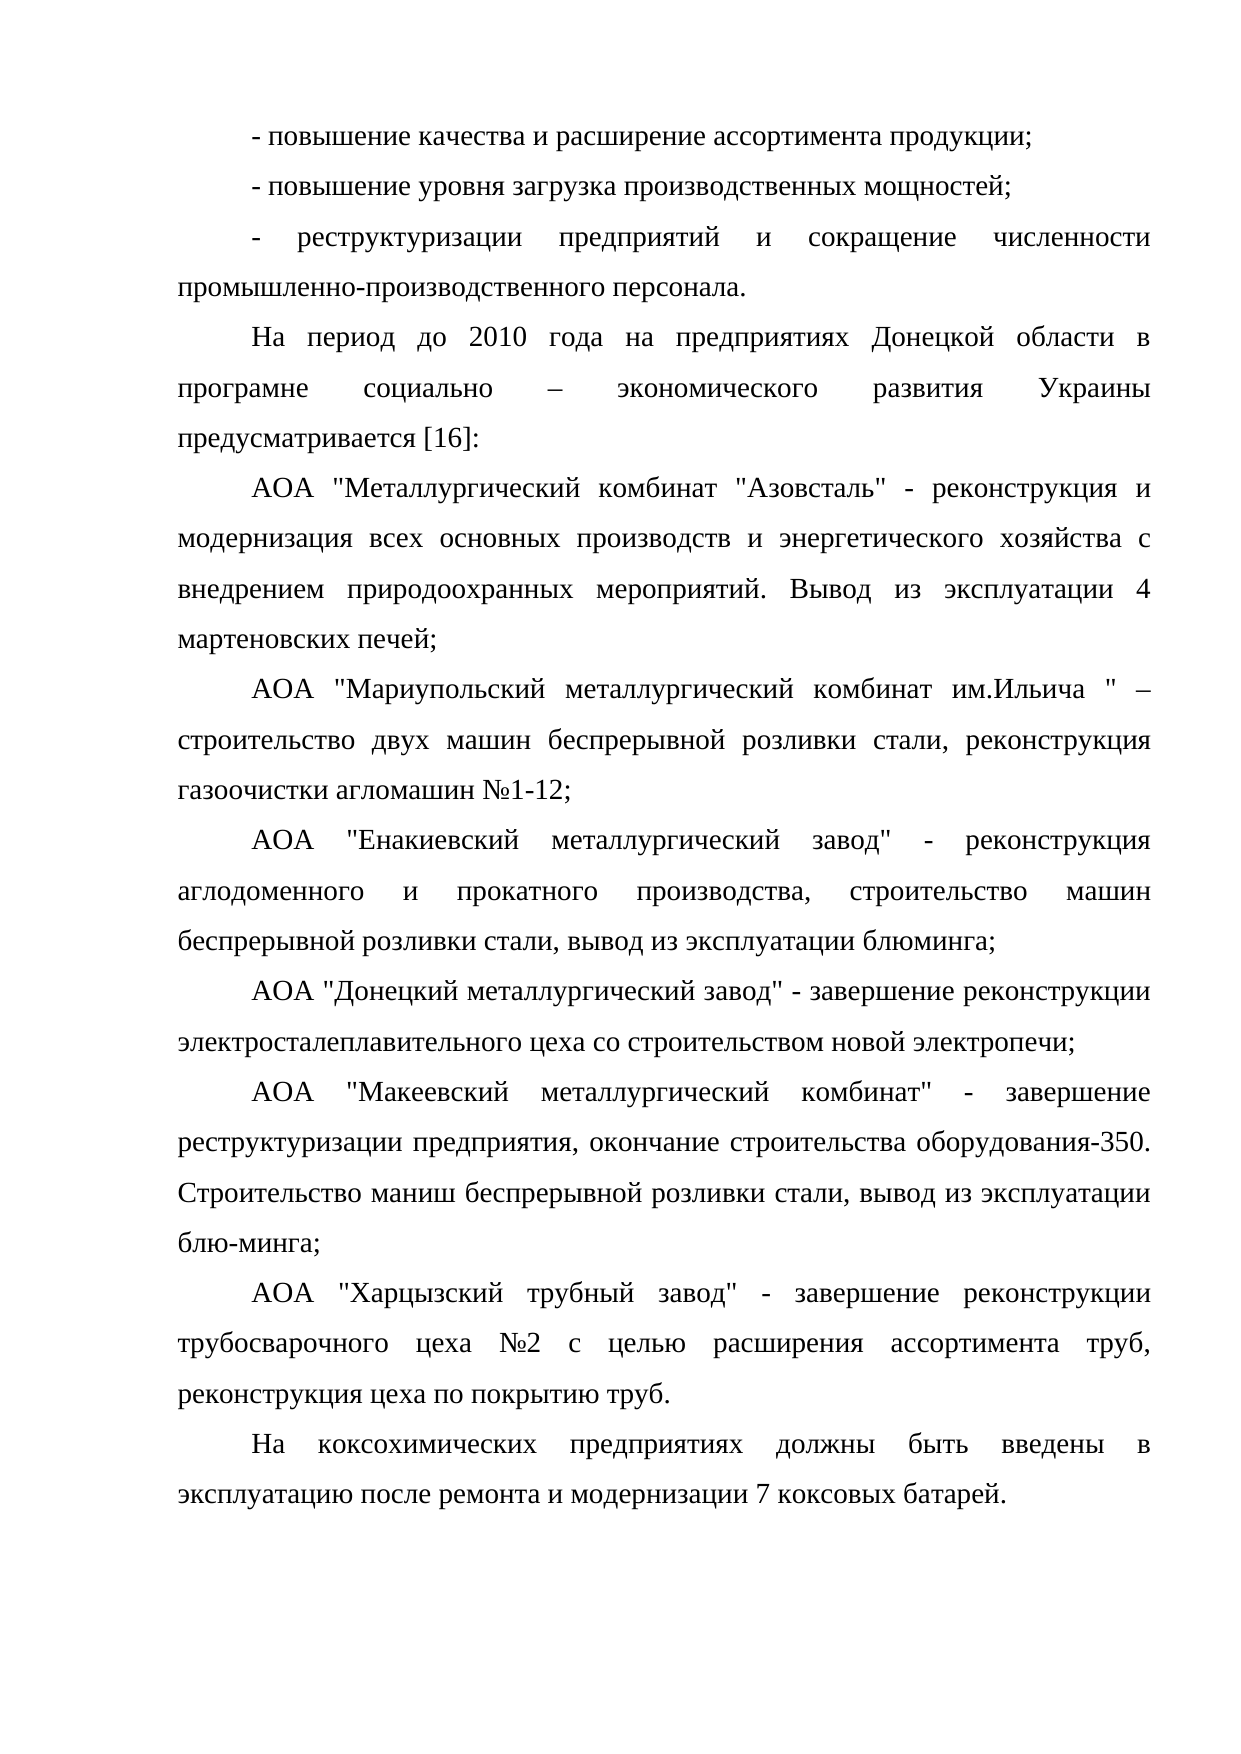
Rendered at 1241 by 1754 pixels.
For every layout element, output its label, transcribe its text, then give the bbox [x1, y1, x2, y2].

text - повышение качества и расширение ассортимента продукции; [177, 118, 1152, 152]
text АОА "Макеевский металлургический комбинат" - завершение реструктуризации предприятия, окончание строительства оборудования-350. Строительство маниш беспрерывной розливки стали, вывод из эксплуатации блю-минга; [177, 1074, 1152, 1258]
text АОА "Донецкий металлургический завод" - завершение реконструкции электросталеплавительного цеха со строительством новой электропечи; [177, 973, 1152, 1057]
text На период до 2010 года на предприятиях Донецкой области в програмне социально – экономического развития Украины предусматривается [16]: [177, 319, 1152, 453]
text АОА "Енакиевский металлургический завод" - реконструкция аглодоменного и прокатного производства, строительство машин беспрерывной розливки стали, вывод из эксплуатации блюминга; [177, 822, 1152, 957]
text - повышение уровня загрузка производственных мощностей; [177, 168, 1152, 202]
text АОА "Харцызский трубный завод" - завершение реконструкции трубосварочного цеха №2 с целью расширения ассортимента труб, реконструкция цеха по покрытию труб. [177, 1275, 1152, 1409]
text АОА "Металлургический комбинат "Азовсталь" - реконструкция и модернизация всех основных производств и энергетического хозяйства с внедрением природоохранных мероприятий. Вывод из эксплуатации 4 мартеновских печей; [177, 470, 1152, 655]
text АОА "Мариупольский металлургический комбинат им.Ильича " – строительство двух машин беспрерывной розливки стали, реконструкция газоочистки агломашин №1-12; [177, 672, 1152, 806]
text На коксохимических предприятиях должны быть введены в эксплуатацию после ремонта и модернизации 7 коксовых батарей. [177, 1426, 1152, 1510]
text - реструктуризации предприятий и сокращение численности промышленно-производственного персонала. [177, 219, 1152, 303]
